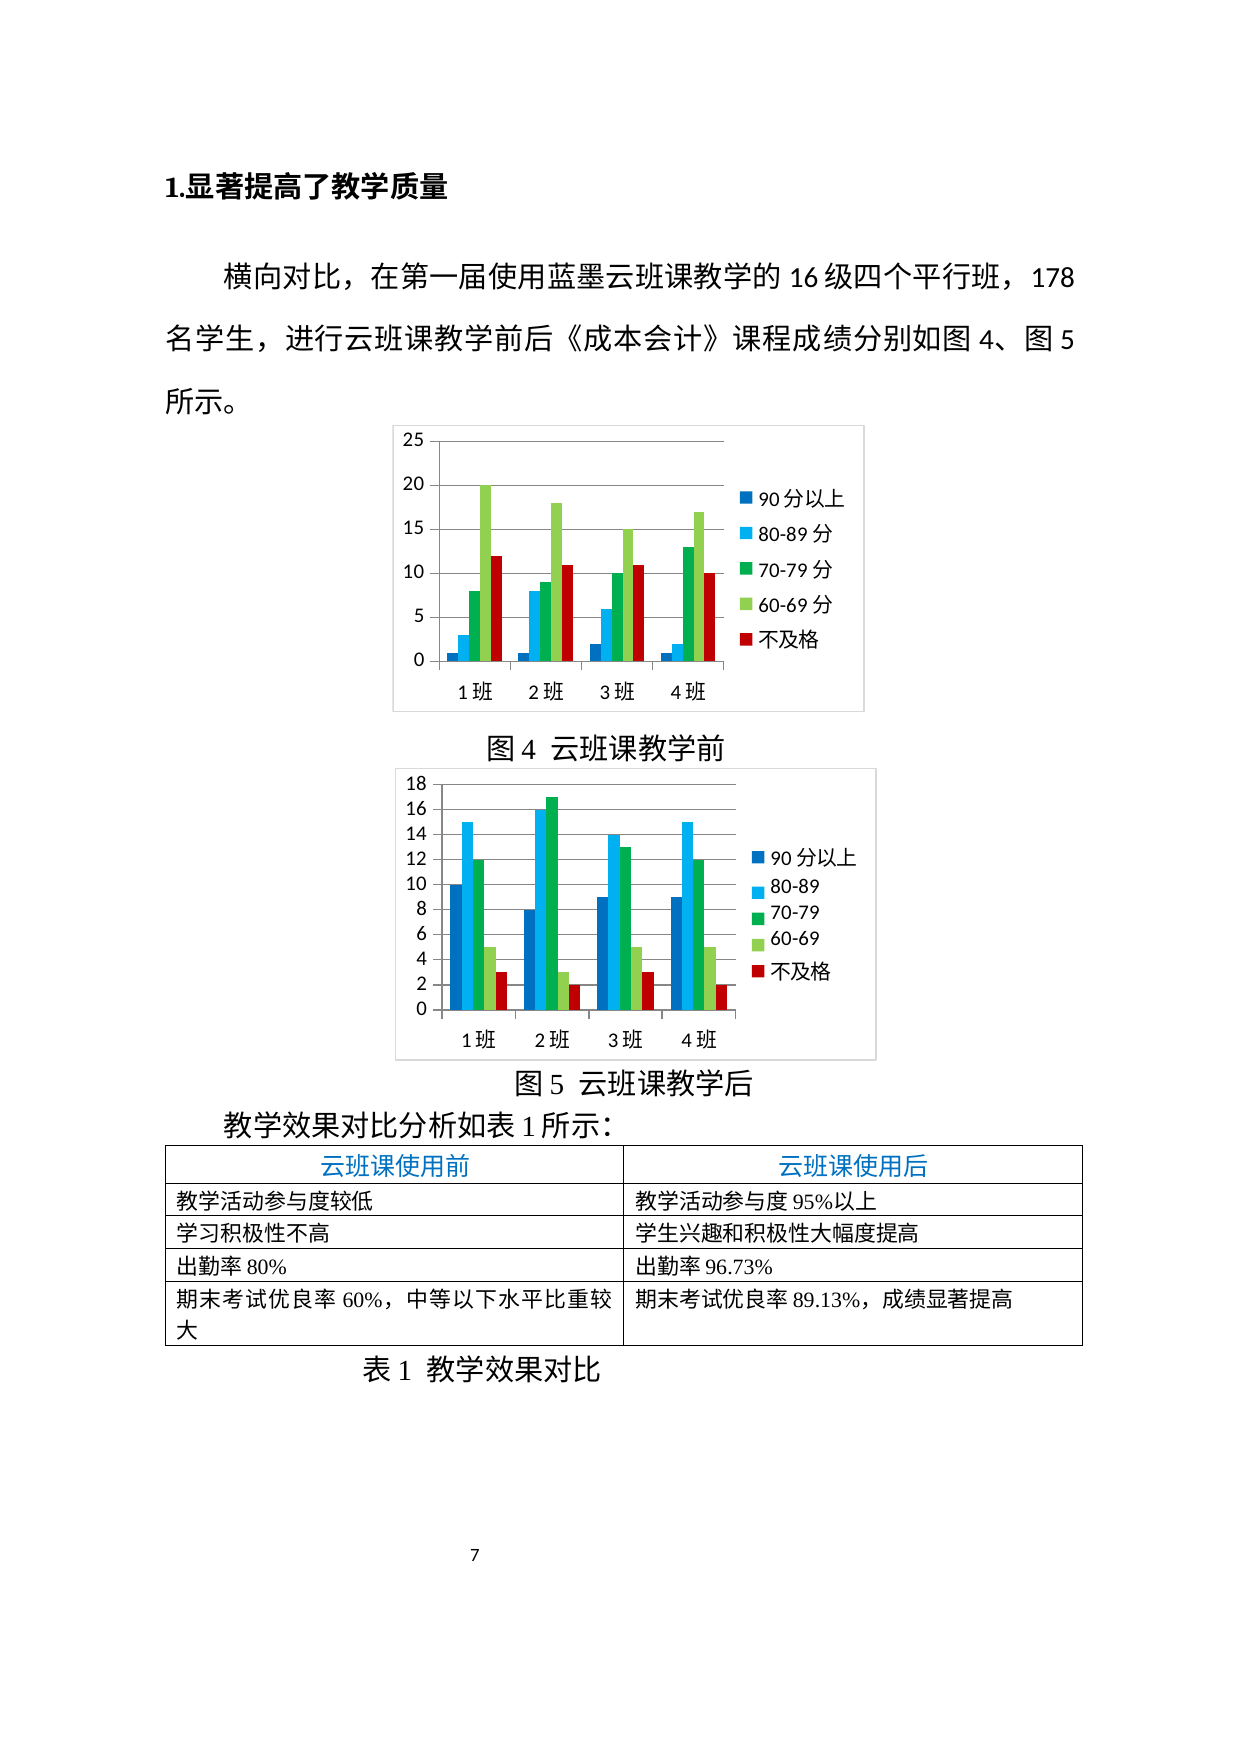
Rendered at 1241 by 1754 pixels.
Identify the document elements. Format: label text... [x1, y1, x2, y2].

table_cell 学生兴趣和积极性大幅度提高 [624, 1216, 1082, 1248]
text 图5 云班课教学后 [165, 1061, 1075, 1103]
text 横向对比，在第一届使用蓝墨云班课教学的16级四个平行班，178名学生，进行云班课教学前后《成本会计》课程成绩分别如图4、图5所示。 [165, 237, 1075, 425]
table_header 云班课使用后 [624, 1146, 1082, 1183]
table_cell 学习积极性不高 [166, 1216, 623, 1248]
text 1.显著提高了教学质量 [165, 148, 1075, 210]
text 表1 教学效果对比 [165, 1346, 1075, 1388]
text 教学效果对比分析如表1所示： [165, 1103, 1075, 1145]
table_header 云班课使用前 [166, 1146, 623, 1183]
table_cell 出勤率96.73% [624, 1249, 1082, 1281]
table_cell 期末考试优良率60%，中等以下水平比重较大 [166, 1282, 623, 1345]
table_cell 期末考试优良率89.13%，成绩显著提高 [624, 1282, 1082, 1345]
text 图4 云班课教学前 [165, 726, 1075, 768]
table_cell 教学活动参与度较低 [166, 1184, 623, 1215]
table_cell 教学活动参与度95%以上 [624, 1184, 1082, 1215]
table_cell 出勤率80% [166, 1249, 623, 1281]
